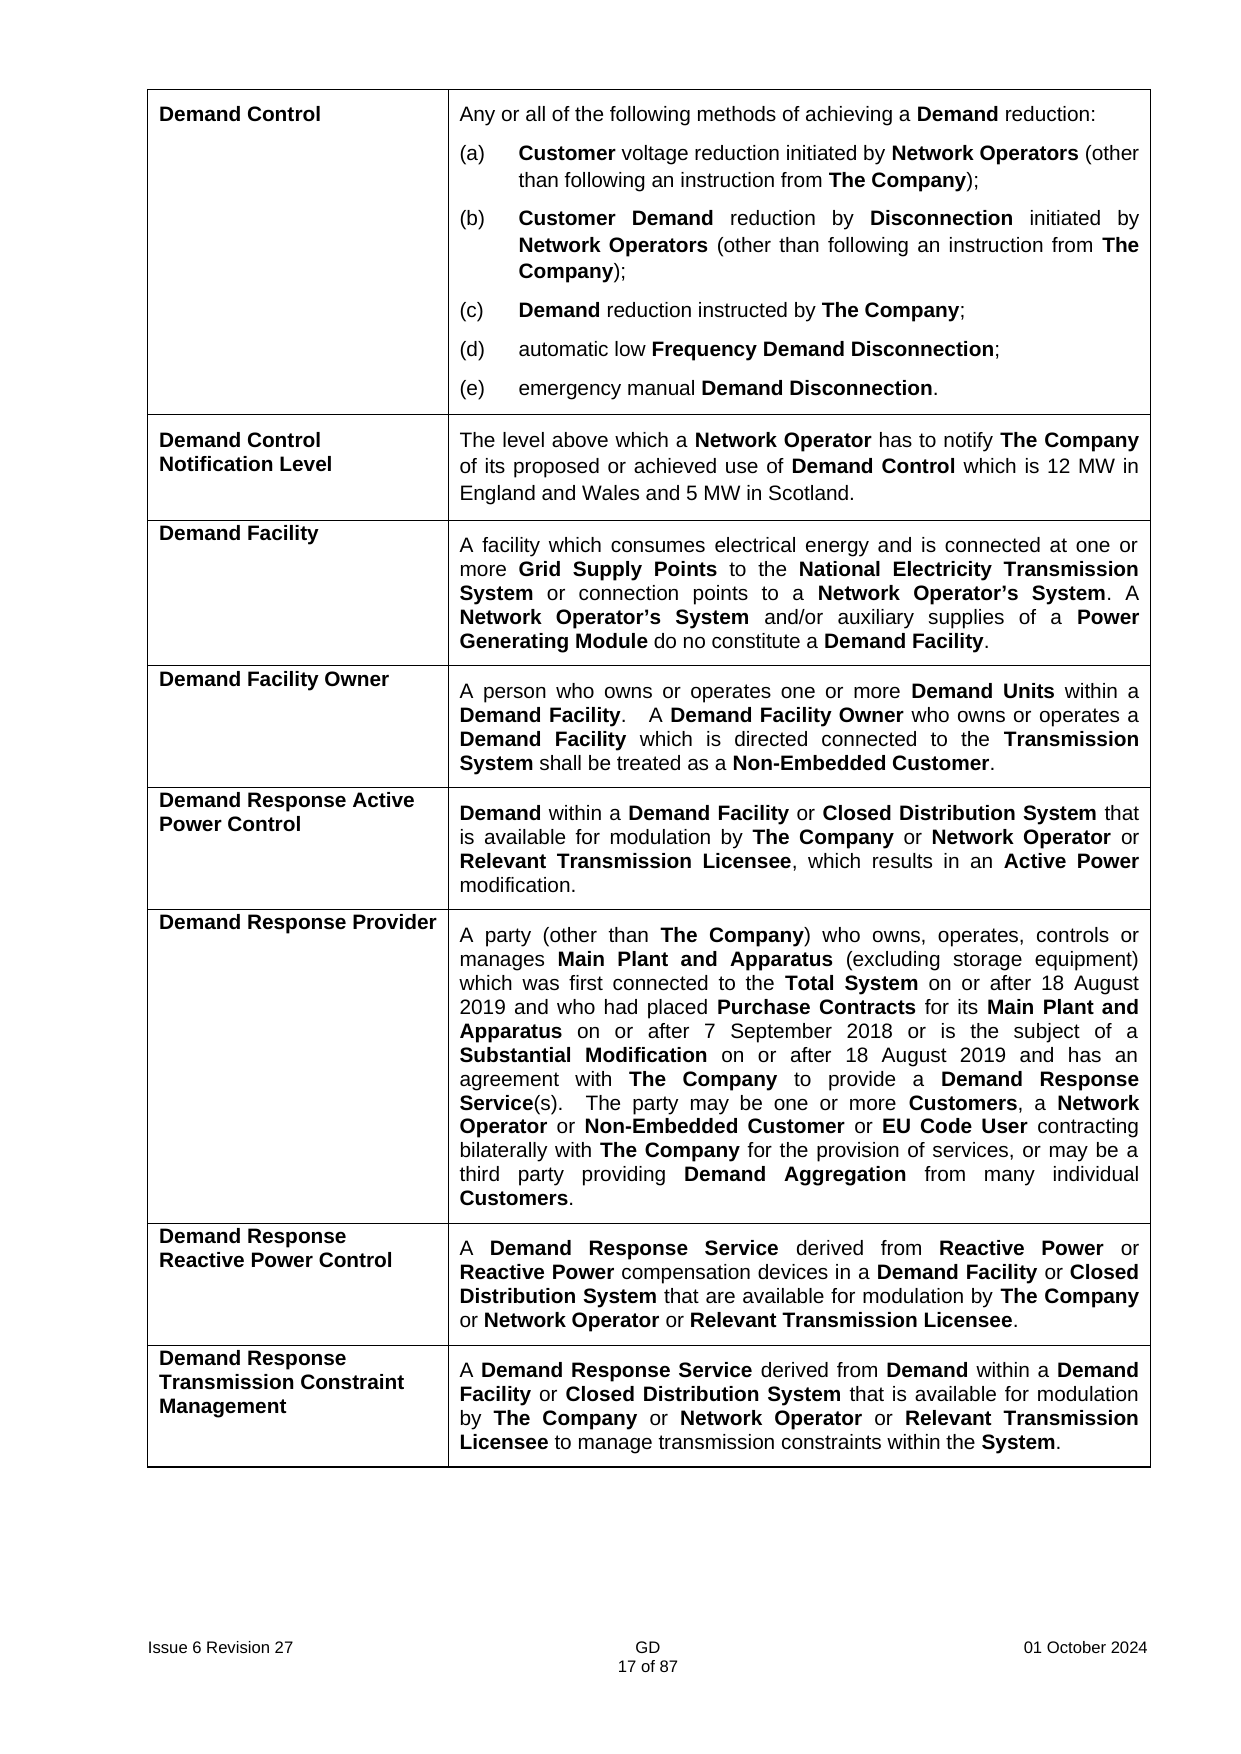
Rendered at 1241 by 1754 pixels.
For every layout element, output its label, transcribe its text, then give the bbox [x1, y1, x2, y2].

table_cell Demand Response Transmission Constraint Management [148, 1346, 448, 1466]
table_cell Demand Control [148, 90, 448, 414]
table_cell The level above which a Network Operator has to notify The Company of its proposed or achieved use of Demand Control which is 12 MW in England and Wales and 5 MW in Scotland. [449, 415, 1150, 519]
table_cell Demand Facility Owner [148, 666, 448, 787]
table_cell Demand Response Active Power Control [148, 788, 448, 909]
table_cell A Demand Response Service derived from Demand within a Demand Facility or Closed Distribution System that is available for modulation by The Company or Network Operator or Relevant Transmission Licensee to manage transmission constraints within the System. [449, 1346, 1150, 1466]
table_cell Demand Control Notification Level [148, 415, 448, 519]
table_cell A party (other than The Company) who owns, operates, controls or manages Main Plant and Apparatus (excluding storage equipment) which was first connected to the Total System on or after 18 August 2019 and who had placed Purchase Contracts for its Main Plant and Apparatus on or after 7 September 2018 or is the subject of a Substantial Modification on or after 18 August 2019 and has an agreement with The Company to provide a Demand Response Service(s). The party may be one or more Customers, a Network Operator or Non-Embedded Customer or EU Code User contracting bilaterally with The Company for the provision of services, or may be a third party providing Demand Aggregation from many individual Customers. [449, 910, 1150, 1223]
table_cell A Demand Response Service derived from Reactive Power or Reactive Power compensation devices in a Demand Facility or Closed Distribution System that are available for modulation by The Company or Network Operator or Relevant Transmission Licensee. [449, 1224, 1150, 1344]
table_cell A person who owns or operates one or more Demand Units within a Demand Facility. A Demand Facility Owner who owns or operates a Demand Facility which is directed connected to the Transmission System shall be treated as a Non-Embedded Customer. [449, 666, 1150, 787]
table_cell Any or all of the following methods of achieving a Demand reduction: (a) Customer voltage reduction initiated by Network Operators (other than following an instruction from The Company); (b) Customer Demand reduction by Disconnection initiated by Network Operators (other than following an instruction from The Company); (c) Demand reduction instructed by The Company; (d) automatic low Frequency Demand Disconnection; (e) emergency manual Demand Disconnection. [449, 90, 1150, 414]
table_cell Demand Facility [148, 521, 448, 665]
table_cell A facility which consumes electrical energy and is connected at one or more Grid Supply Points to the National Electricity Transmission System or connection points to a Network Operator’s System. A Network Operator’s System and/or auxiliary supplies of a Power Generating Module do no constitute a Demand Facility. [449, 521, 1150, 665]
table_cell Demand Response Provider [148, 910, 448, 1223]
table_cell Demand Response Reactive Power Control [148, 1224, 448, 1344]
table_cell Demand within a Demand Facility or Closed Distribution System that is available for modulation by The Company or Network Operator or Relevant Transmission Licensee, which results in an Active Power modification. [449, 788, 1150, 909]
